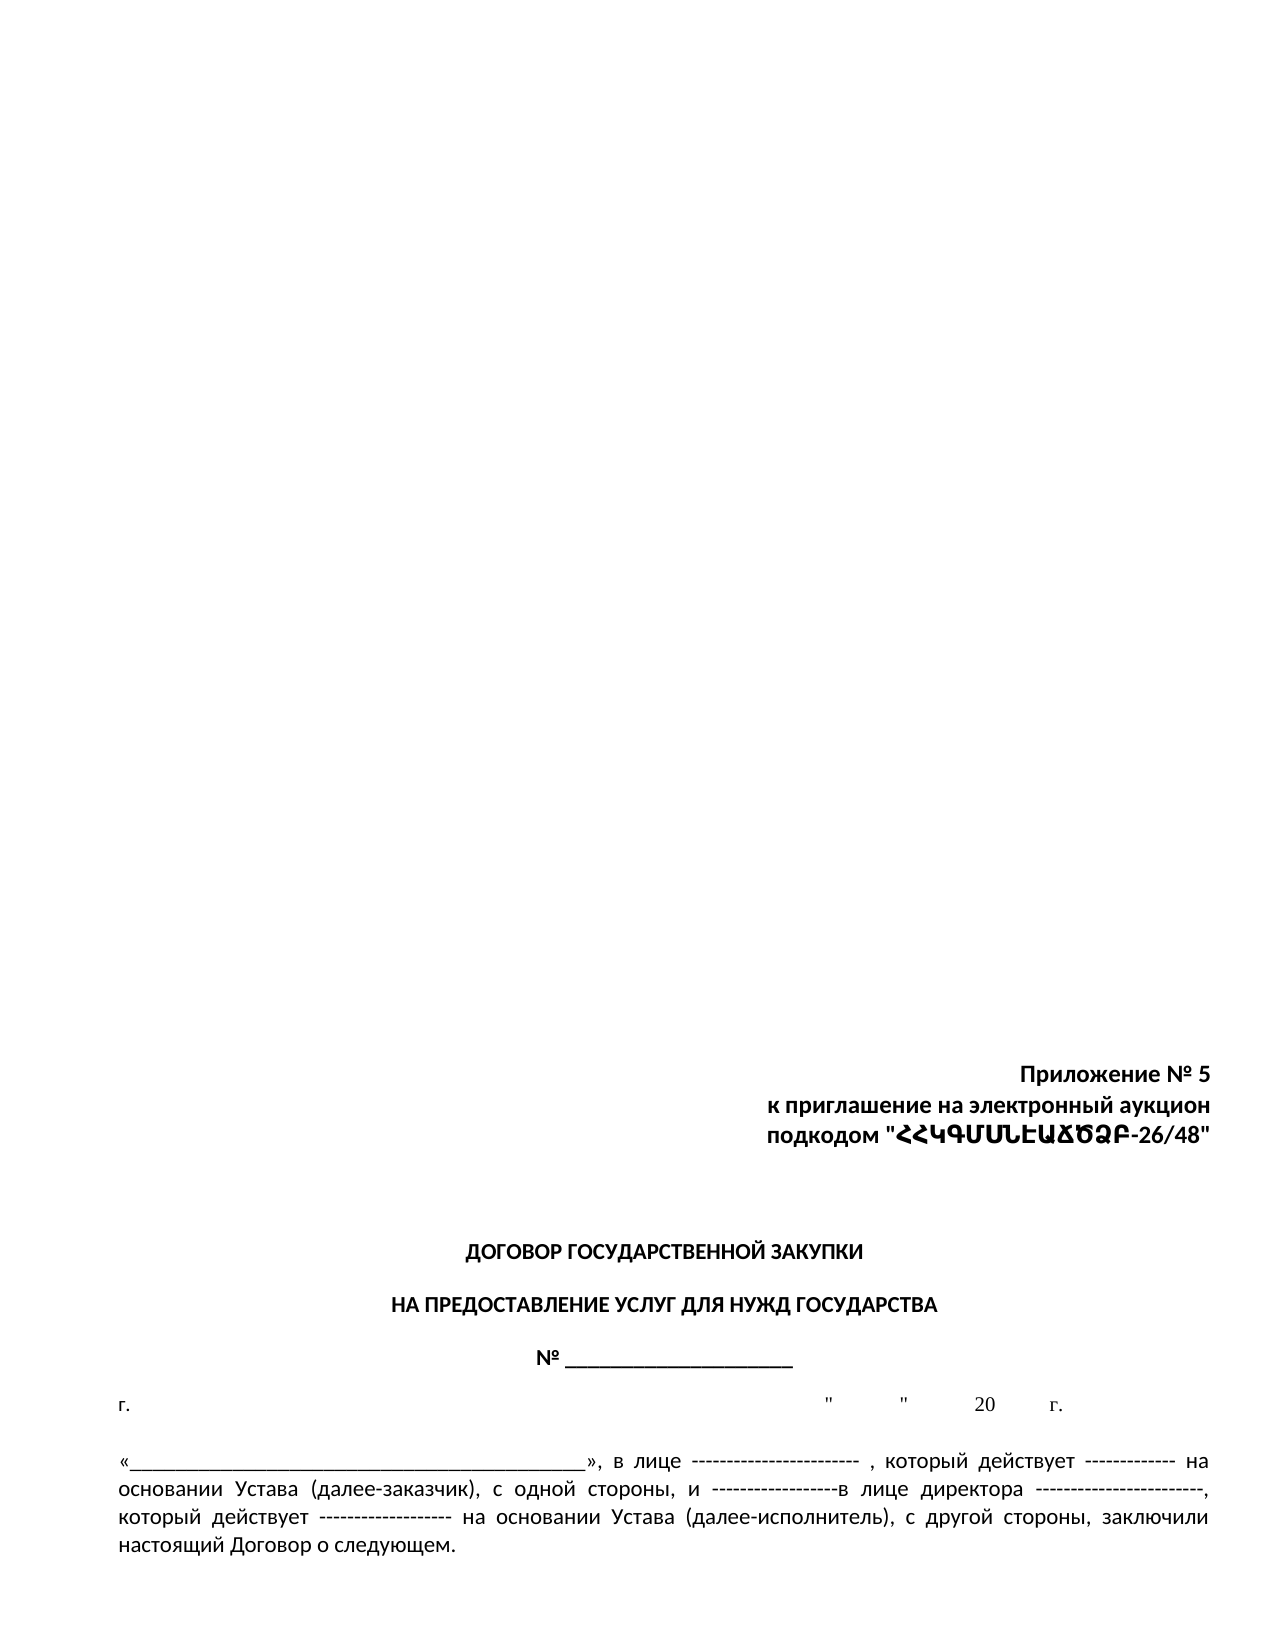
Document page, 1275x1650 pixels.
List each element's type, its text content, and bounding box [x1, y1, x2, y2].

text Приложение № 5 [118, 1059, 1211, 1089]
text ДОГОВОР ГОСУДАРСТВЕННОЙ ЗАКУПКИ [118, 1237, 1211, 1265]
text к приглашение на электронный аукцион [148, 1089, 1211, 1120]
table_header г. [107, 1392, 591, 1446]
text НА ПРЕДОСТАВЛЕНИЕ УСЛУГ ДЛЯ НУЖД ГОСУДАРСТВА [118, 1290, 1211, 1318]
text подкодом "ՀՀԿԳՄՍՆԷԱՃԾՁԲ-26/48" [148, 1120, 1211, 1150]
text «________________________________________», в лице ------------------------ , который действует ------------- на основании Устава (далее-заказчик), с одной стороны, и ------------------в лице директора ------------------------, который действует ------------------- на основании Устава (далее-исполнитель), с другой стороны, заключили настоящий Договор о следующем. [118, 1446, 1211, 1558]
table_header " " 20 г. [591, 1392, 1074, 1446]
text № ____________________ [118, 1343, 1211, 1371]
